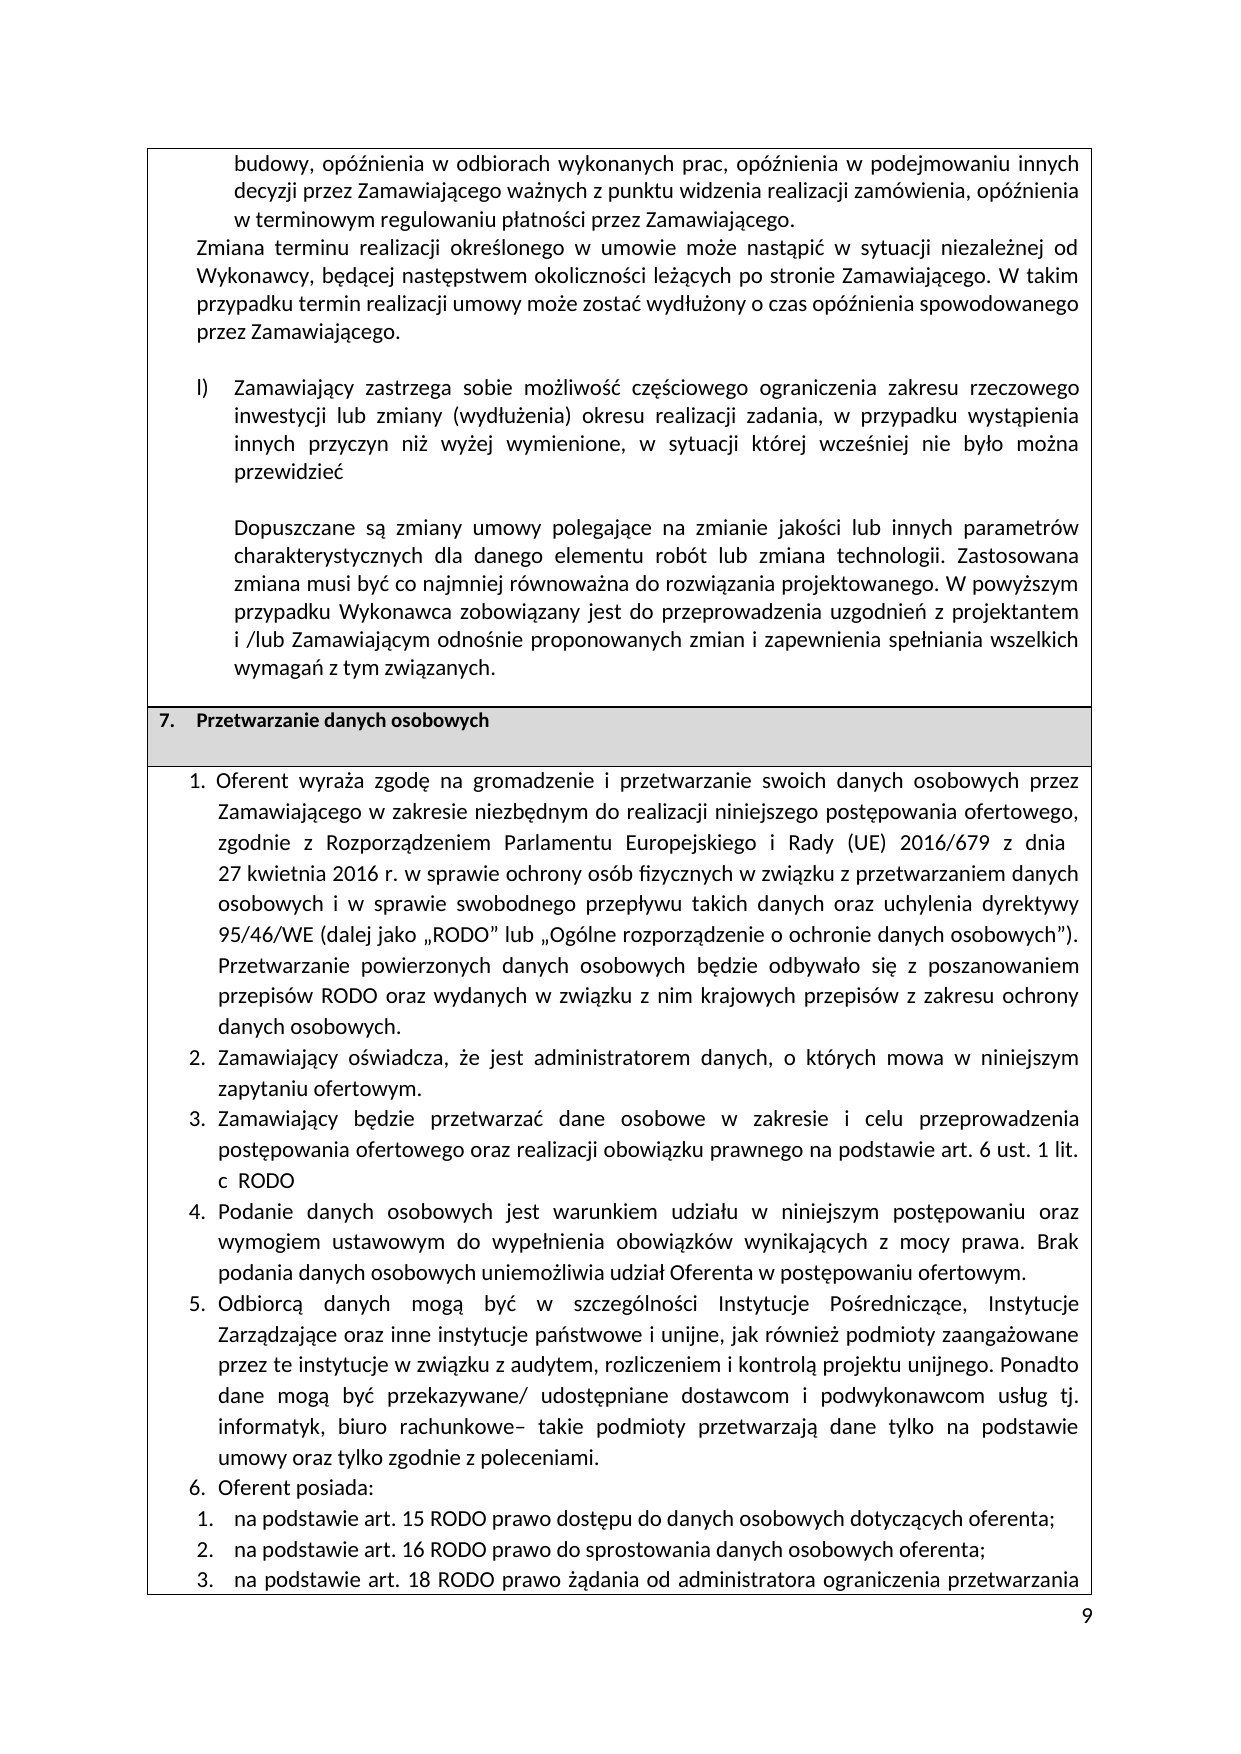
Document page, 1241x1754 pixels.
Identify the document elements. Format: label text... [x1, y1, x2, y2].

table_cell Przetwarzanie danych osobowych [148, 708, 1091, 766]
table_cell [148, 767, 1091, 1593]
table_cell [148, 149, 1091, 706]
